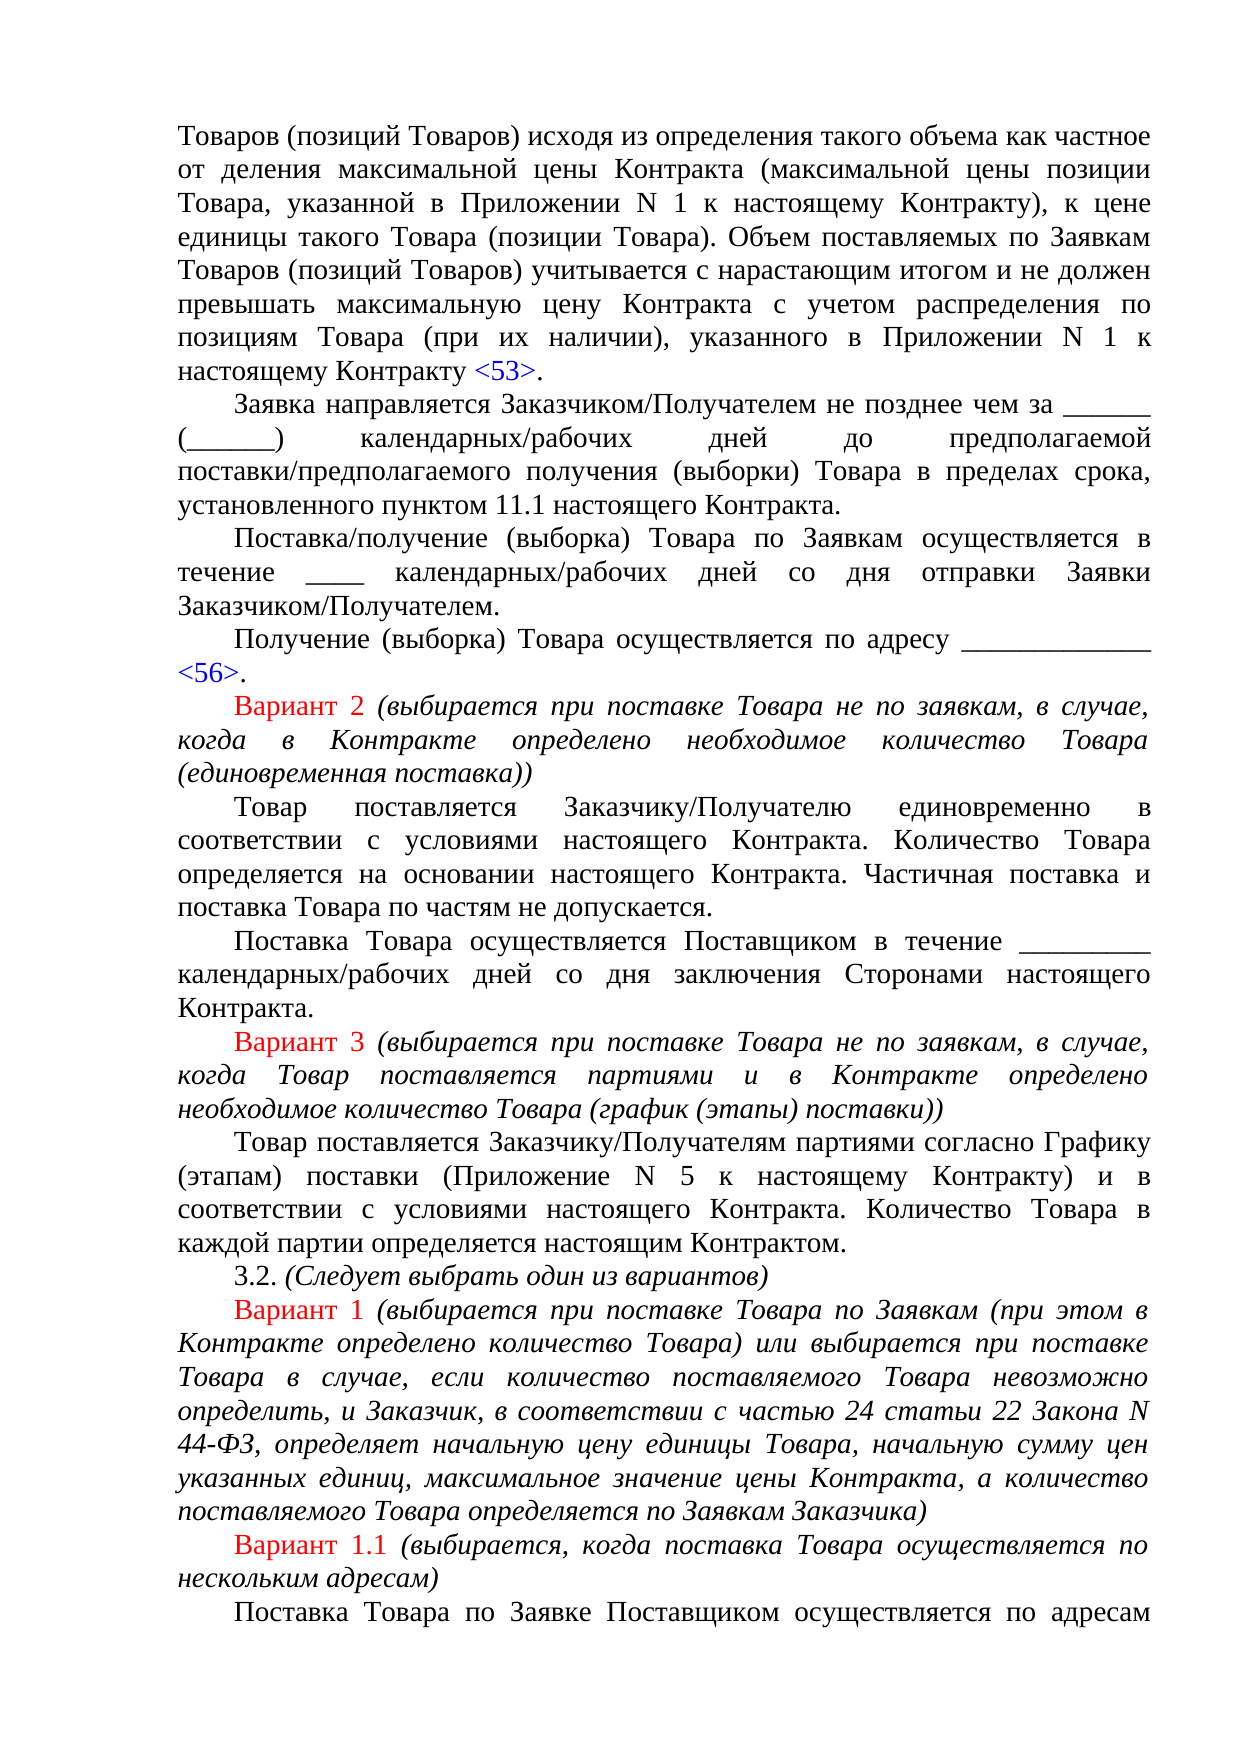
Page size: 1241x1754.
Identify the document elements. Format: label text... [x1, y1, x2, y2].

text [177, 1594, 1152, 1627]
text Вариант 3 (выбирается при поставке Товара не по заявкам, в случае, когда Товар поставляется партиями и в Контракте определено необходимое количество Товара (график (этапы) поставки)) [177, 1024, 1152, 1124]
text Получение (выборка) Товара осуществляется по адресу _____________ <56>. [177, 621, 1152, 688]
text Вариант 1.1 (выбирается, когда поставка Товара осуществляется по нескольким адресам) [177, 1527, 1152, 1594]
text Вариант 1 (выбирается при поставке Товара по Заявкам (при этом в Контракте определено количество Товара) или выбирается при поставке Товара в случае, если количество поставляемого Товара невозможно определить, и Заказчик, в соответствии с частью 24 статьи 22 Закона N 44-ФЗ, определяет начальную цену единицы Товара, начальную сумму цен указанных единиц, максимальное значение цены Контракта, а количество поставляемого Товара определяется по Заявкам Заказчика) [177, 1292, 1152, 1527]
text Поставка/получение (выборка) Товара по Заявкам осуществляется в течение ____ календарных/рабочих дней со дня отправки Заявки Заказчиком/Получателем. [177, 521, 1152, 621]
text Поставка Товара осуществляется Поставщиком в течение _________ календарных/рабочих дней со дня заключения Сторонами настоящего Контракта. [177, 923, 1152, 1024]
text Товар поставляется Заказчику/Получателю единовременно в соответствии с условиями настоящего Контракта. Количество Товара определяется на основании настоящего Контракта. Частичная поставка и поставка Товара по частям не допускается. [177, 789, 1152, 923]
text 3.2. (Следует выбрать один из вариантов) [177, 1258, 1152, 1292]
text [177, 118, 1152, 386]
text Вариант 2 (выбирается при поставке Товара не по заявкам, в случае, когда в Контракте определено необходимое количество Товара (единовременная поставка)) [177, 688, 1152, 789]
text Заявка направляется Заказчиком/Получателем не позднее чем за ______ (______) календарных/рабочих дней до предполагаемой поставки/предполагаемого получения (выборки) Товара в пределах срока, установленного пунктом 11.1 настоящего Контракта. [177, 386, 1152, 521]
text Товар поставляется Заказчику/Получателям партиями согласно Графику (этапам) поставки (Приложение N 5 к настоящему Контракту) и в соответствии с условиями настоящего Контракта. Количество Товара в каждой партии определяется настоящим Контрактом. [177, 1124, 1152, 1258]
